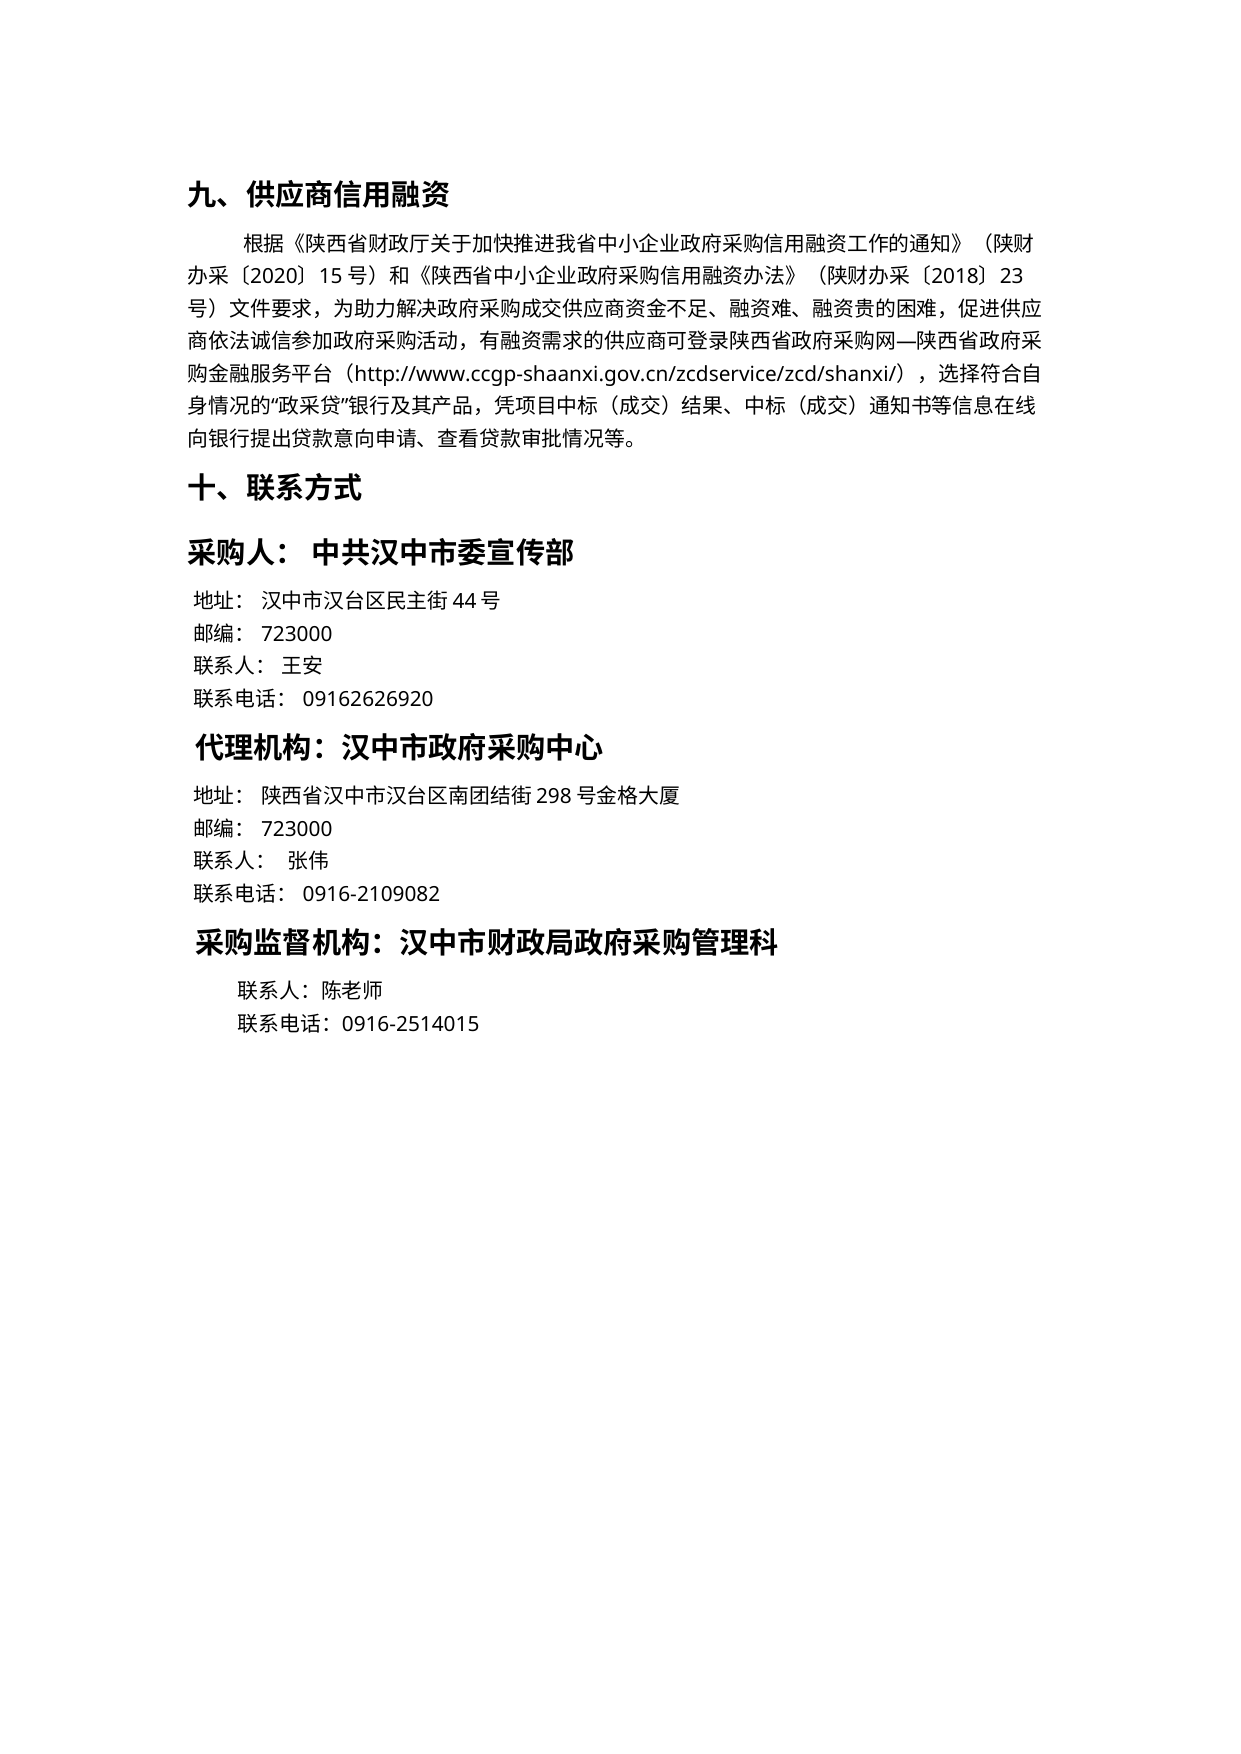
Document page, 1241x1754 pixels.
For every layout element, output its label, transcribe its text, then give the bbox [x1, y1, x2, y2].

text 根据《陕西省财政厅关于加快推进我省中小企业政府采购信用融资工作的通知》（陕财办采〔2020〕15 号）和《陕西省中小企业政府采购信用融资办法》（陕财办采〔2018〕23 号）文件要求，为助力解决政府采购成交供应商资金不足、融资难、融资贵的困难，促进供应商依法诚信参加政府采购活动，有融资需求的供应商可登录陕西省政府采购网—陕西省政府采购金融服务平台（http://www.ccgp-shaanxi.gov.cn/zcdservice/zcd/shanxi/），选择符合自身情况的“政采贷”银行及其产品，凭项目中标（成交）结果、中标（成交）通知书等信息在线向银行提出贷款意向申请、查看贷款审批情况等。 [187, 227, 1053, 454]
text 联系人：陈老师 [187, 974, 1053, 1007]
text 邮编： 723000 [187, 812, 1053, 844]
text 采购监督机构：汉中市财政局政府采购管理科 [187, 909, 1053, 974]
text 联系电话：0916-2514015 [187, 1007, 1053, 1039]
text 联系人： 王安 [187, 649, 1053, 682]
text 联系人： 张伟 [187, 844, 1053, 877]
text 九、供应商信用融资 [187, 162, 1053, 227]
text 十、联系方式 [187, 454, 1053, 519]
text 地址： 陕西省汉中市汉台区南团结街298号金格大厦 [187, 779, 1053, 812]
text 代理机构：汉中市政府采购中心 [187, 714, 1053, 779]
text 邮编： 723000 [187, 617, 1053, 649]
text 联系电话： 0916-2109082 [187, 877, 1053, 909]
text 地址： 汉中市汉台区民主街44号 [187, 584, 1053, 617]
text 采购人： 中共汉中市委宣传部 [187, 519, 1053, 584]
text 联系电话： 09162626920 [187, 682, 1053, 714]
